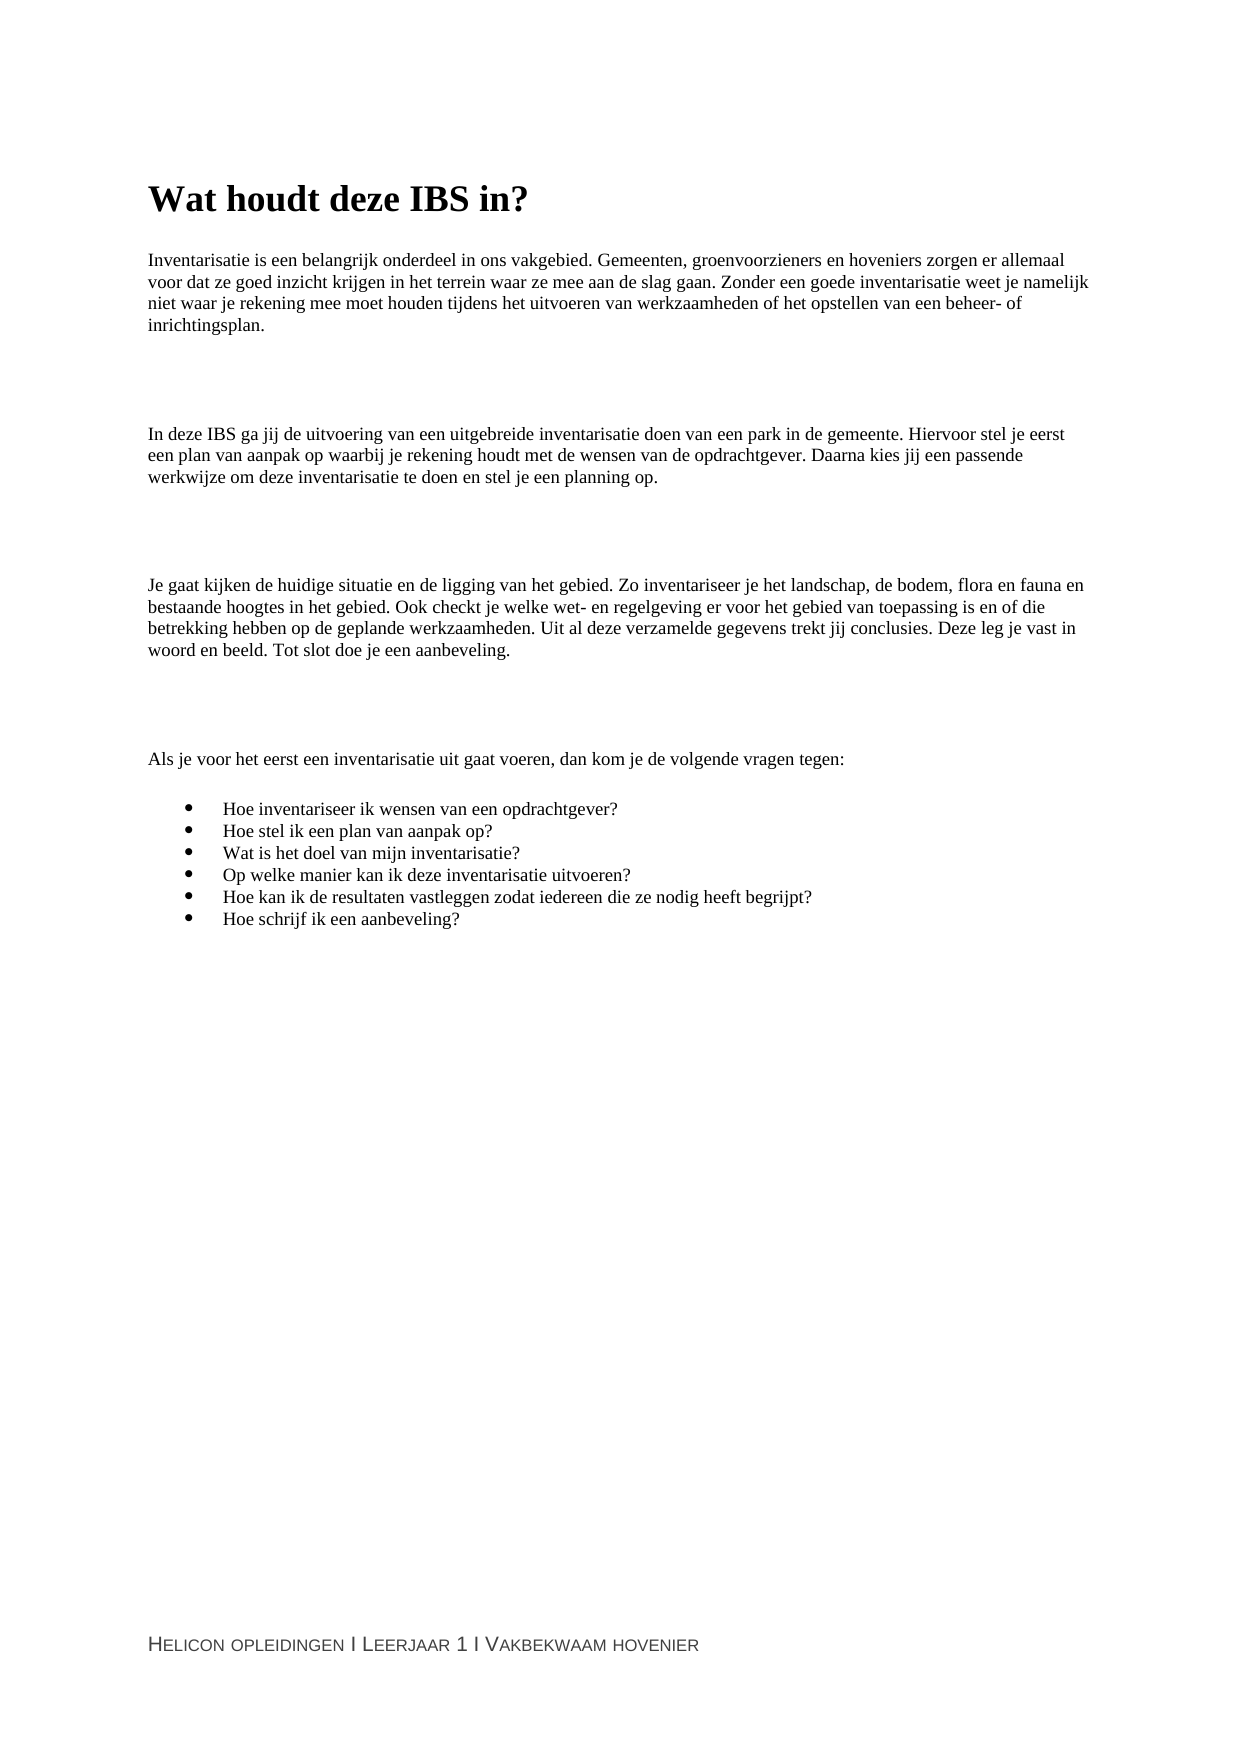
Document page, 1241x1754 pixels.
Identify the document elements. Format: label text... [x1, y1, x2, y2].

text Wat houdt deze IBS in? [148, 177, 1093, 220]
list Hoe stel ik een plan van aanpak op? [185, 820, 1093, 842]
text Als je voor het eerst een inventarisatie uit gaat voeren, dan kom je de volgende vragen tegen: [148, 747, 1093, 769]
text Je gaat kijken de huidige situatie en de ligging van het gebied. Zo inventariseer je het landschap, de bodem, flora en fauna en bestaande hoogtes in het gebied. Ook checkt je welke wet- en regelgeving er voor het gebied van toepassing is en of die betrekking hebben op de geplande werkzaamheden. Uit al deze verzamelde gegevens trekt jij conclusies. Deze leg je vast in woord en beeld. Tot slot doe je een aanbeveling. [148, 574, 1093, 660]
list Op welke manier kan ik deze inventarisatie uitvoeren? [185, 864, 1093, 886]
list Hoe schrijf ik een aanbeveling? [185, 908, 1093, 954]
text Inventarisatie is een belangrijk onderdeel in ons vakgebied. Gemeenten, groenvoorzieners en hoveniers zorgen er allemaal voor dat ze goed inzicht krijgen in het terrein waar ze mee aan de slag gaan. Zonder een goede inventarisatie weet je namelijk niet waar je rekening mee moet houden tijdens het uitvoeren van werkzaamheden of het opstellen van een beheer- of inrichtingsplan. [148, 249, 1093, 335]
list Hoe inventariseer ik wensen van een opdrachtgever? [185, 798, 1093, 820]
text In deze IBS ga jij de uitvoering van een uitgebreide inventarisatie doen van een park in de gemeente. Hiervoor stel je eerst een plan van aanpak op waarbij je rekening houdt met de wensen van de opdrachtgever. Daarna kies jij een passende werkwijze om deze inventarisatie te doen en stel je een planning op. [148, 422, 1093, 487]
list Wat is het doel van mijn inventarisatie? [185, 842, 1093, 864]
list Hoe kan ik de resultaten vastleggen zodat iedereen die ze nodig heeft begrijpt? [185, 886, 1093, 908]
